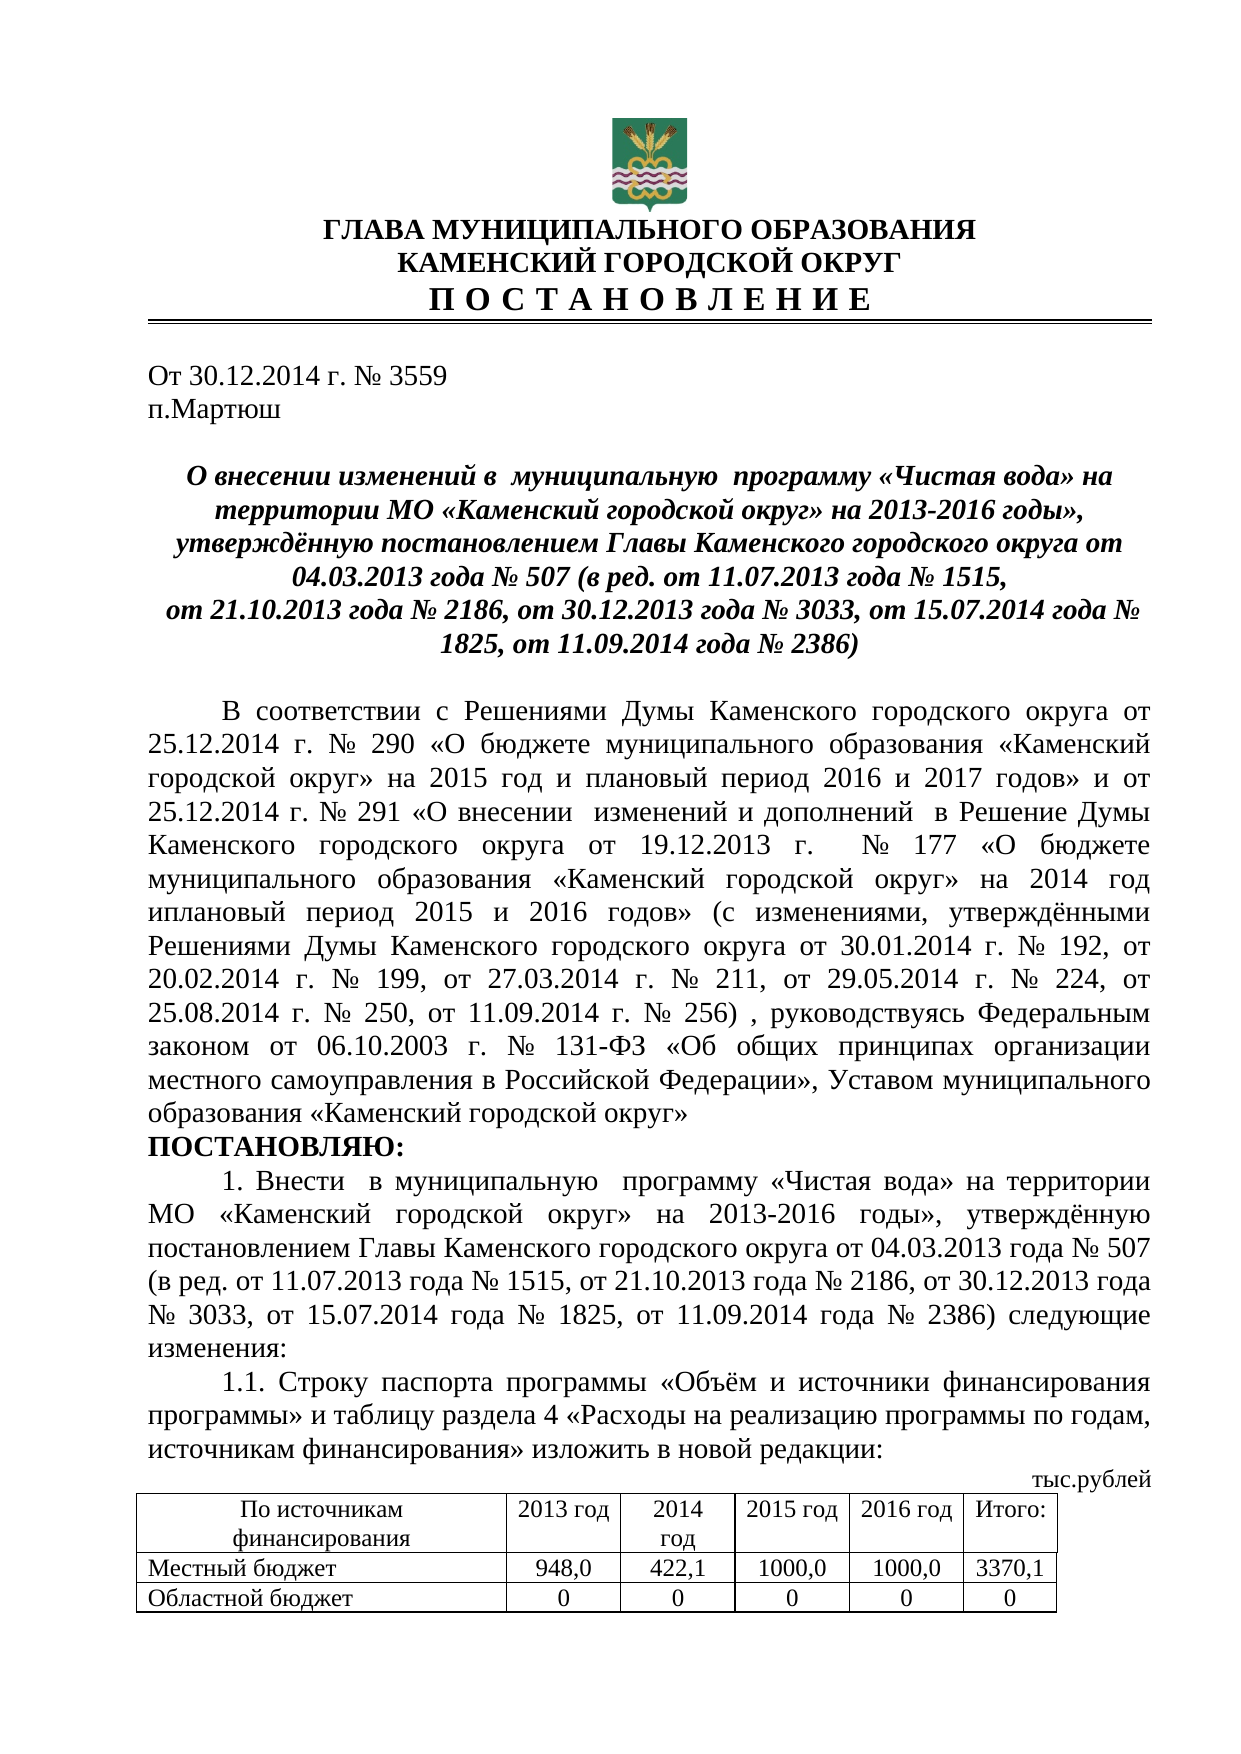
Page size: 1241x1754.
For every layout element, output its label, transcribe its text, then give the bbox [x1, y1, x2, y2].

table_cell 1000,0 [736, 1553, 849, 1582]
table_header 2013 год [507, 1494, 620, 1552]
text О внесении изменений в муниципальную программу «Чистая вода» на территории МО «Каменский городской округ» на 2013-2016 годы», утверждённую постановлением Главы Каменского городского округа от 04.03.2013 года № 507 (в ред. от 11.07.2013 года № 1515, [148, 458, 1152, 592]
subtitle ПОСТАНОВЛЕНИЕ [148, 279, 1152, 319]
table_cell 3370,1 [964, 1553, 1056, 1582]
text В соответствии с Решениями Думы Каменского городского округа от 25.12.2014 г. № 290 «О бюджете муниципального образования «Каменский городской округ» на 2015 год и плановый период 2016 и 2017 годов» и от 25.12.2014 г. № 291 «О внесении изменений и дополнений в Решение Думы Каменского городского округа от 19.12.2013 г. № 177 «О бюджете муниципального образования «Каменский городской округ» на 2014 год иплановый период 2015 и 2016 годов» (с изменениями, утверждёнными Решениями Думы Каменского городского округа от 30.01.2014 г. № 192, от 20.02.2014 г. № 199, от 27.03.2014 г. № 211, от 29.05.2014 г. № 224, от 25.08.2014 г. № 250, от 11.09.2014 г. № 256) , руководствуясь Федеральным законом от 06.10.2003 г. № 131-ФЗ «Об общих принципах организации местного самоуправления в Российской Федерации», Уставом муниципального образования «Каменский городской округ» [148, 693, 1152, 1129]
subtitle п.Мартюш [148, 391, 1152, 425]
picture [612, 118, 688, 212]
text КАМЕНСКИЙ ГОРОДСКОЙ ОКРУГ [148, 245, 1152, 279]
text ГЛАВА МУНИЦИПАЛЬНОГО ОБРАЗОВАНИЯ [148, 212, 1152, 245]
text тыс.рублей [148, 1464, 1152, 1493]
table_header По источникам финансирования [137, 1494, 506, 1552]
table_cell 1000,0 [850, 1553, 963, 1582]
table_cell 0 [964, 1583, 1056, 1611]
text 1.1. Строку паспорта программы «Объём и источники финансирования программы» и таблицу раздела 4 «Расходы на реализацию программы по годам, источникам финансирования» изложить в новой редакции: [148, 1364, 1152, 1464]
table_cell 0 [850, 1583, 963, 1611]
table_header 2015 год [736, 1494, 849, 1552]
text 1. Внести в муниципальную программу «Чистая вода» на территории МО «Каменский городской округ» на 2013-2016 годы», утверждённую постановлением Главы Каменского городского округа от 04.03.2013 года № 507 (в ред. от 11.07.2013 года № 1515, от 21.10.2013 года № 2186, от 30.12.2013 года № 3033, от 15.07.2014 года № 1825, от 11.09.2014 года № 2386) следующие изменения: [148, 1163, 1152, 1364]
text от 21.10.2013 года № 2186, от 30.12.2013 года № 3033, от 15.07.2014 года № 1825, от 11.09.2014 года № 2386) [148, 592, 1152, 659]
table_header 2016 год [850, 1494, 963, 1552]
table_cell 0 [736, 1583, 849, 1611]
table_header Итого: [964, 1494, 1057, 1552]
table_cell 0 [621, 1583, 734, 1611]
subtitle От 30.12.2014 г. № 3559 [148, 358, 1152, 391]
table_cell Местный бюджет [137, 1553, 506, 1582]
table_cell 948,0 [507, 1553, 620, 1582]
table_header 2014 год [621, 1494, 734, 1552]
table_cell 0 [507, 1583, 620, 1611]
text ПОСТАНОВЛЯЮ: [148, 1129, 1152, 1163]
table_cell 422,1 [621, 1553, 734, 1582]
table_cell Областной бюджет [137, 1583, 506, 1611]
